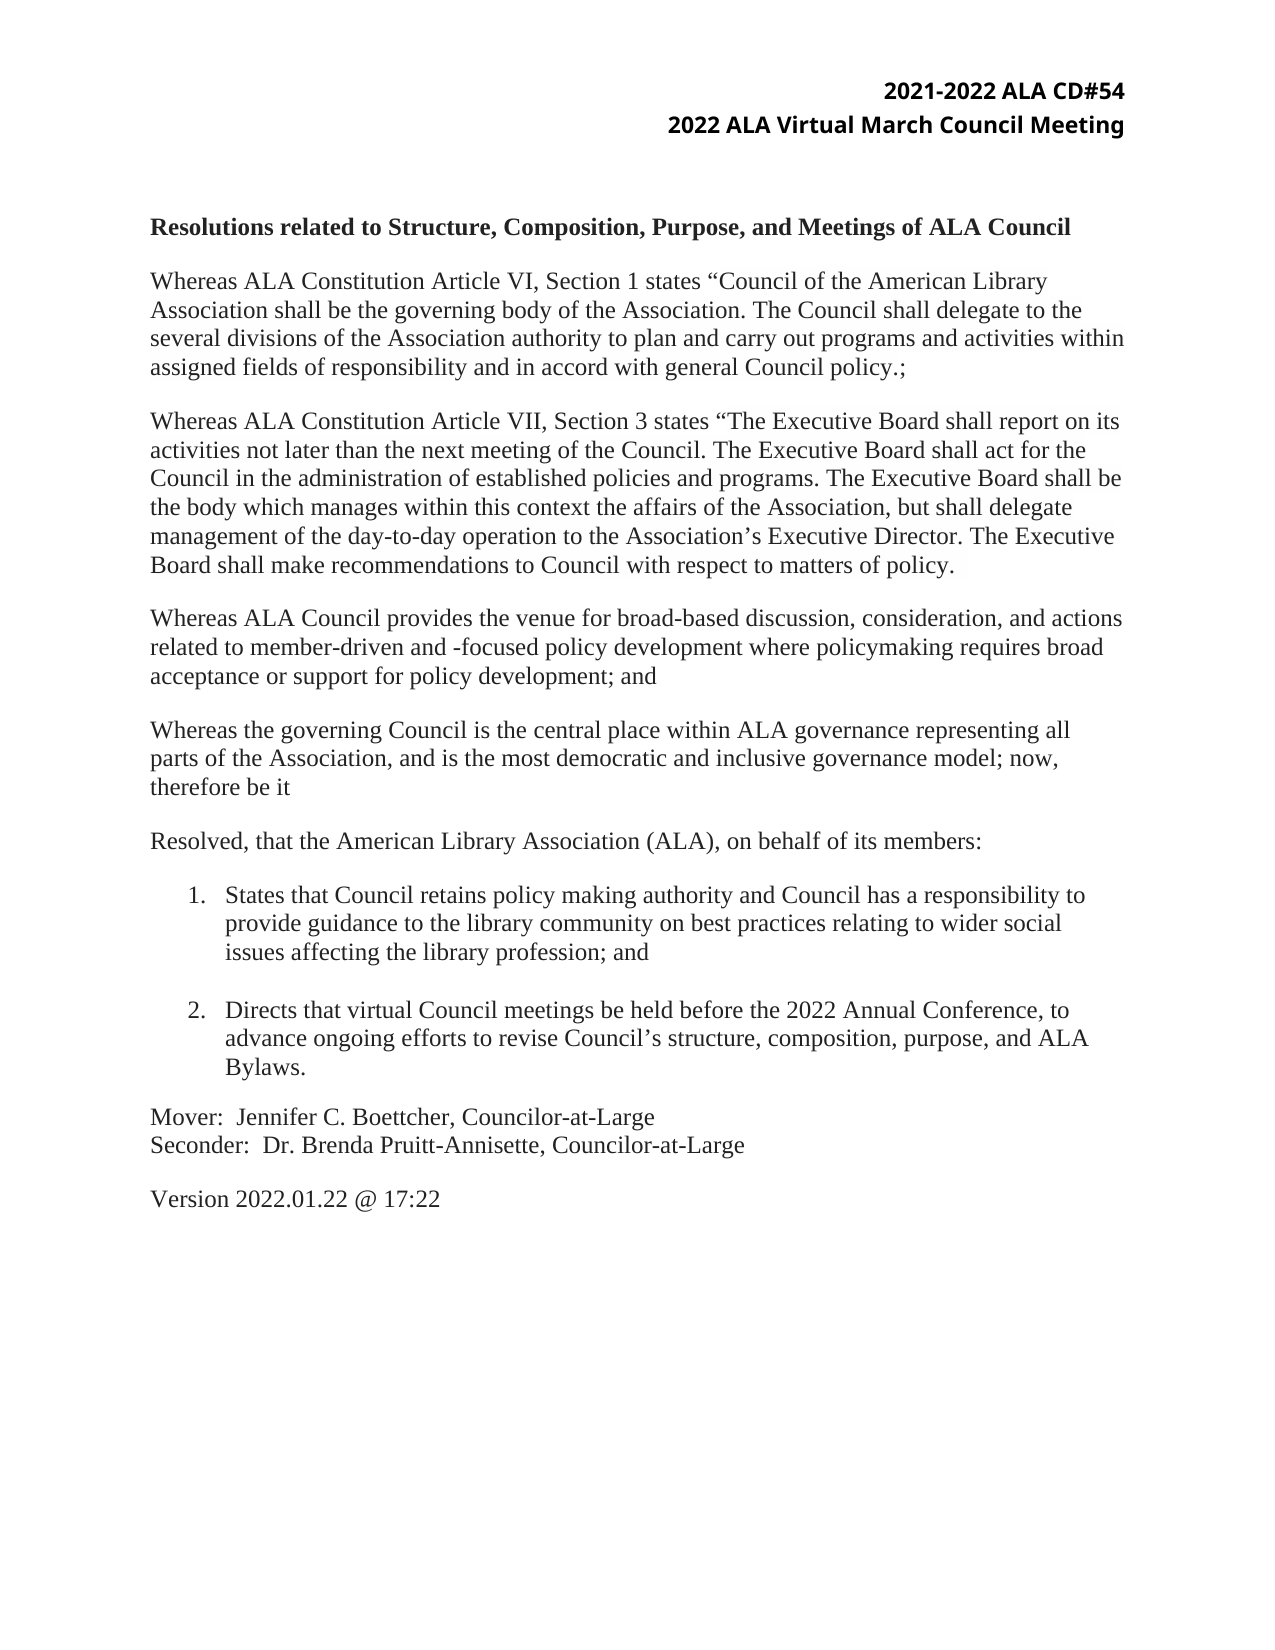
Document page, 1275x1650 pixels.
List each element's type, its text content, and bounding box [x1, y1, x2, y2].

text Resolved, that the American Library Association (ALA), on behalf of its members: [150, 826, 1125, 855]
text Seconder: Dr. Brenda Pruitt-Annisette, Councilor-at-Large [150, 1131, 1125, 1159]
text Whereas ALA Constitution Article VI, Section 1 states “Council of the American Library Association shall be the governing body of the Association. The Council shall delegate to the several divisions of the Association authority to plan and carry out programs and activities within assigned fields of responsibility and in accord with general Council policy.; [150, 266, 1125, 324]
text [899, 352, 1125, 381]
text Whereas ALA Constitution Article VII, Section 3 states “The Executive Board shall report on its activities not later than the next meeting of the Council. The Executive Board shall act for the Council in the administration of established policies and programs. The Executive Board shall be the body which manages within this context the affairs of the Association, but shall delegate management of the day-to-day operation to the Association’s Executive Director. The Executive Board shall make recommendations to Council with respect to matters of policy. [150, 406, 1125, 578]
text Mover: Jennifer C. Boettcher, Councilor-at-Large [150, 1102, 1125, 1131]
text Whereas ALA Council provides the venue for broad-based discussion, consideration, and actions related to member-driven and -focused policy development where policymaking requires broad acceptance or support for policy development; and [150, 603, 1125, 690]
text Resolutions related to Structure, Composition, Purpose, and Meetings of ALA Council [150, 212, 1125, 241]
list Directs that virtual Council meetings be held before the 2022 Annual Conference, to advance ongoing efforts to revise Council’s structure, composition, purpose, and ALA Bylaws. [187, 995, 1125, 1081]
text Version 2022.01.22 @ 17:22 [150, 1184, 1125, 1213]
list States that Council retains policy making authority and Council has a responsibility to provide guidance to the library community on best practices relating to wider social issues affecting the library profession; and [187, 880, 1125, 966]
text Whereas the governing Council is the central place within ALA governance representing all parts of the Association, and is the most democratic and inclusive governance model; now, therefore be it [150, 715, 1125, 801]
